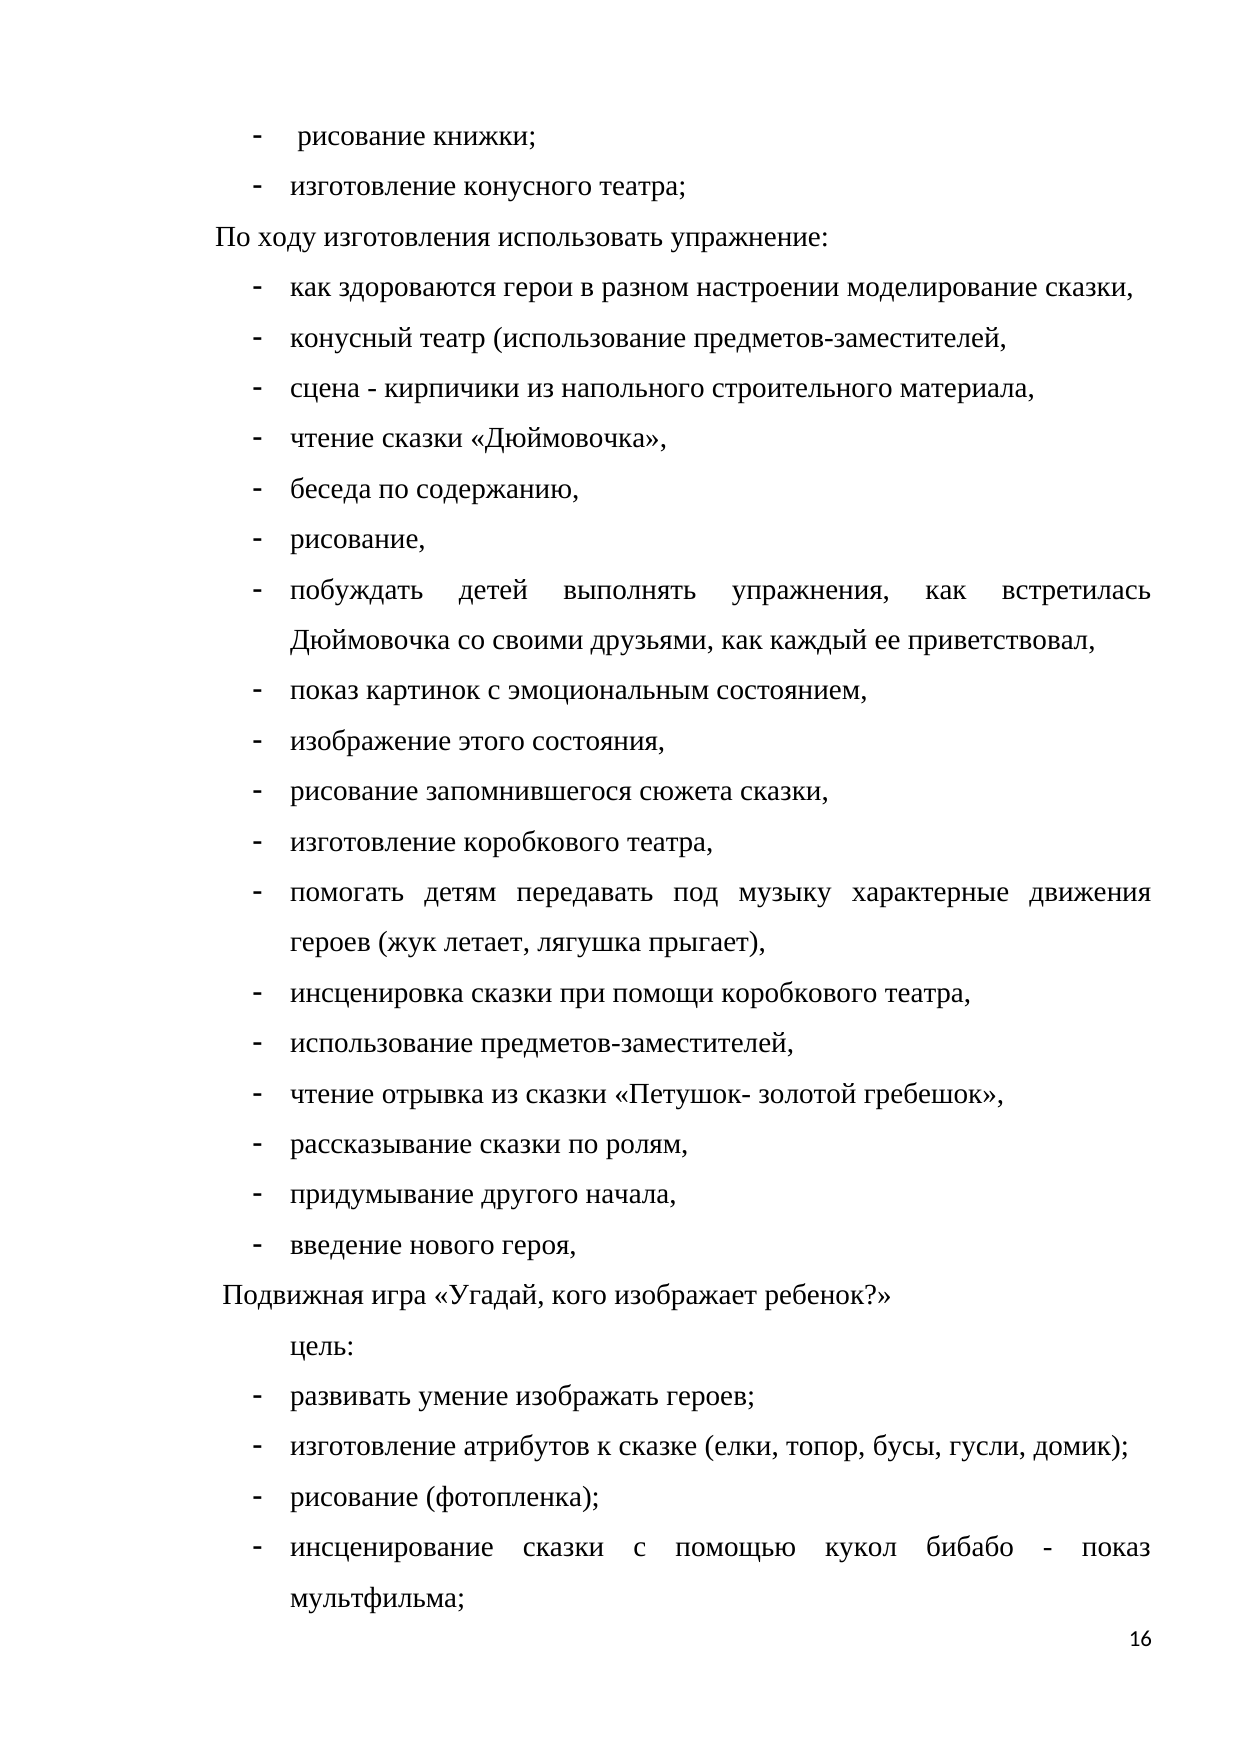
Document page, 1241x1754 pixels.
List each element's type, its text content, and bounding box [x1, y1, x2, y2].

list рисование, [252, 521, 1152, 555]
list рисование (фотопленка); [252, 1479, 1152, 1512]
list чтение отрывка из сказки «Петушок- золотой гребешок», [252, 1076, 1152, 1109]
list изготовление коробкового театра, [252, 824, 1152, 857]
list инсценировка сказки при помощи коробкового театра, [252, 975, 1152, 1008]
list развивать умение изображать героев; [252, 1378, 1152, 1412]
list изготовление конусного театра; [252, 168, 1152, 202]
list изготовление атрибутов к сказке (елки, топор, бусы, гусли, домик); [252, 1428, 1152, 1462]
list придумывание другого начала, [252, 1177, 1152, 1210]
list чтение сказки «Дюймовочка», [252, 421, 1152, 454]
list рассказывание сказки по ролям, [252, 1126, 1152, 1160]
list введение нового героя, [252, 1227, 1152, 1261]
list цель: [290, 1328, 1152, 1361]
list помогать детям передавать под музыку характерные движения героев (жук летает, лягушка прыгает), [252, 874, 1152, 958]
list показ картинок с эмоциональным состоянием, [252, 672, 1152, 706]
list рисование запомнившегося сюжета сказки, [252, 773, 1152, 807]
text Подвижная игра «Угадай, кого изображает ребенок?» [177, 1277, 1152, 1311]
list беседа по содержанию, [252, 471, 1152, 504]
list конусный театр (использование предметов-заместителей, [252, 320, 1152, 353]
text По ходу изготовления использовать упражнение: [177, 219, 1152, 252]
list побуждать детей выполнять упражнения, как встретилась Дюймовочка со своими друзьями, как каждый ее приветствовал, [252, 572, 1152, 656]
list рисование книжки; [252, 118, 1152, 152]
list изображение этого состояния, [252, 723, 1152, 757]
list как здороваются герои в разном настроении моделирование сказки, [252, 269, 1152, 303]
list использование предметов-заместителей, [252, 1025, 1152, 1059]
list сцена - кирпичики из напольного строительного материала, [252, 370, 1152, 404]
list инсценирование сказки с помощью кукол бибабо - показ мультфильма; [252, 1529, 1152, 1613]
